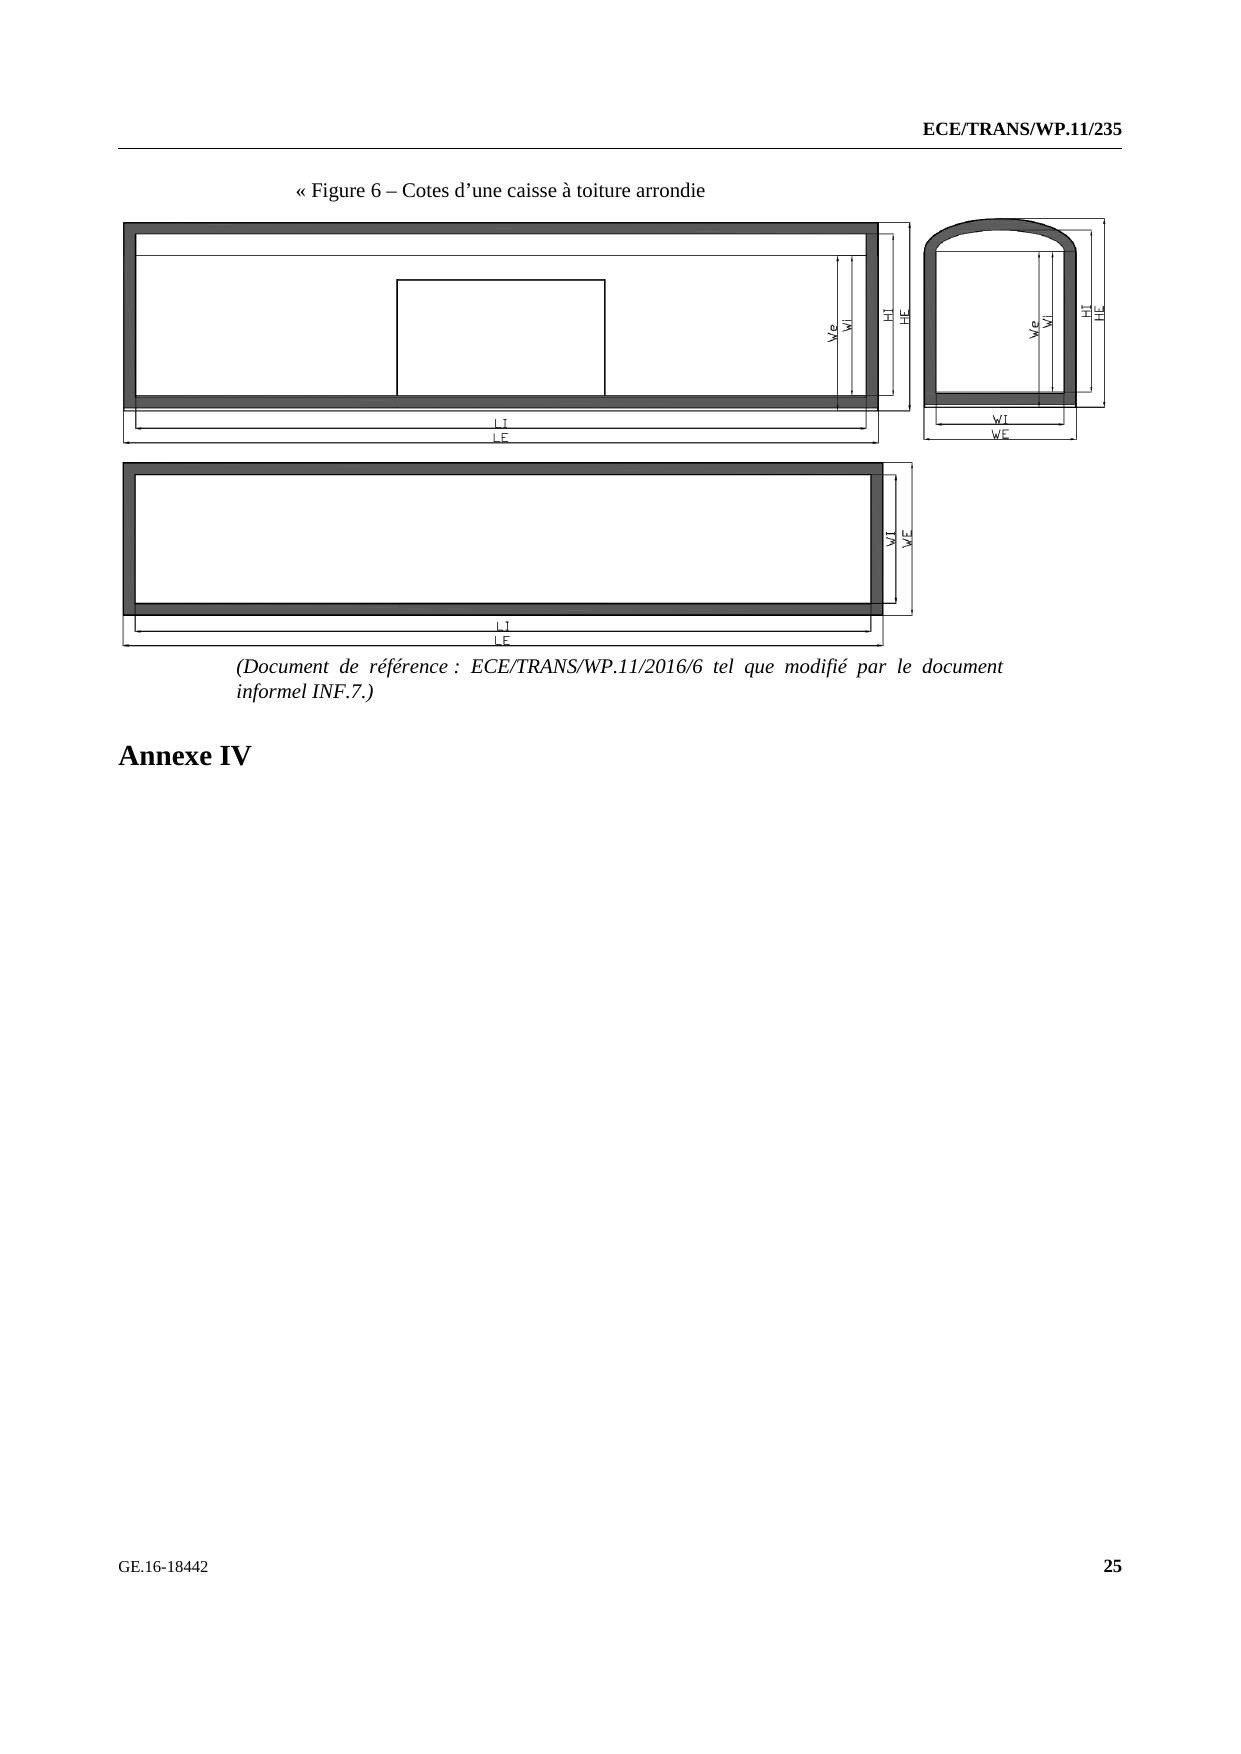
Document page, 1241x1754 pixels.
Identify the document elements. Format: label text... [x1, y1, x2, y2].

text (Document de référence : ECE/TRANS/WP.11/2016/6 tel que modifié par le document informel INF.7.) [236, 653, 1004, 703]
picture [118, 214, 1111, 653]
text Annexe IV [118, 740, 1004, 772]
text « Figure 6 – Cotes d’une caisse à toiture arrondie [236, 177, 1004, 202]
